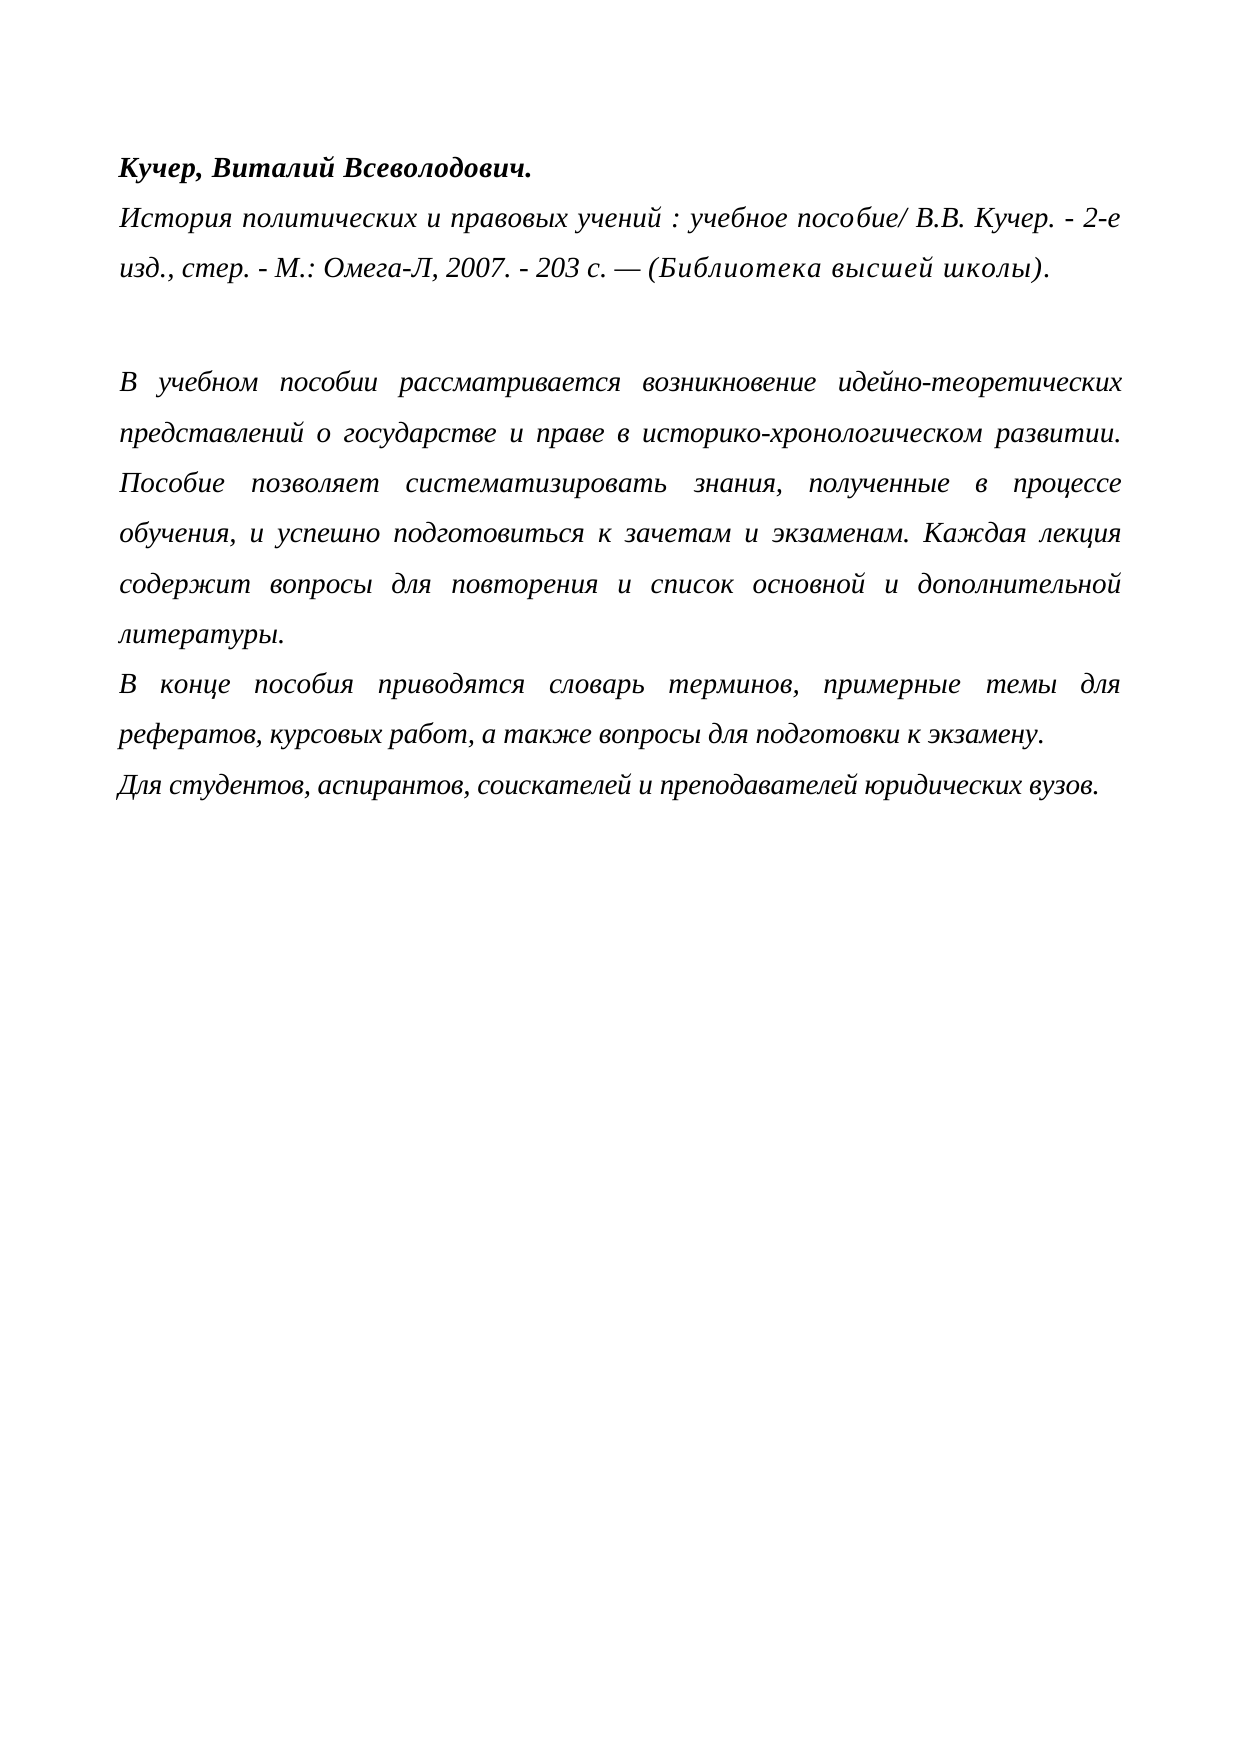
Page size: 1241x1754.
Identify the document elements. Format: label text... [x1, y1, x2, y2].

text Кучер, Виталий Всеволодович. [118, 150, 1122, 183]
text Для студентов, аспирантов, соискателей и преподавателей юридических вузов. [118, 767, 1120, 801]
text В учебном пособии рассматривается возникновение идейно-теоретических представлений о государстве и праве в историко-хронологическом развитии. Пособие позволяет систематизировать знания, полученные в процессе обучения, и успешно подготовиться к зачетам и экзаменам. Каждая лекция содержит вопросы для повторения и список основной и дополнительной литературы. [119, 364, 1122, 649]
text История политических и правовых учений : учебное пособие/ В.В. Кучер. - 2-е изд., стер. - М.: Омега-Л, 2007. - 203 с. — (Библиотека высшей школы). [119, 200, 1121, 284]
text В конце пособия приводятся словарь терминов, примерные темы для рефератов, курсовых работ, а также вопросы для подготовки к экзамену. [119, 666, 1121, 750]
